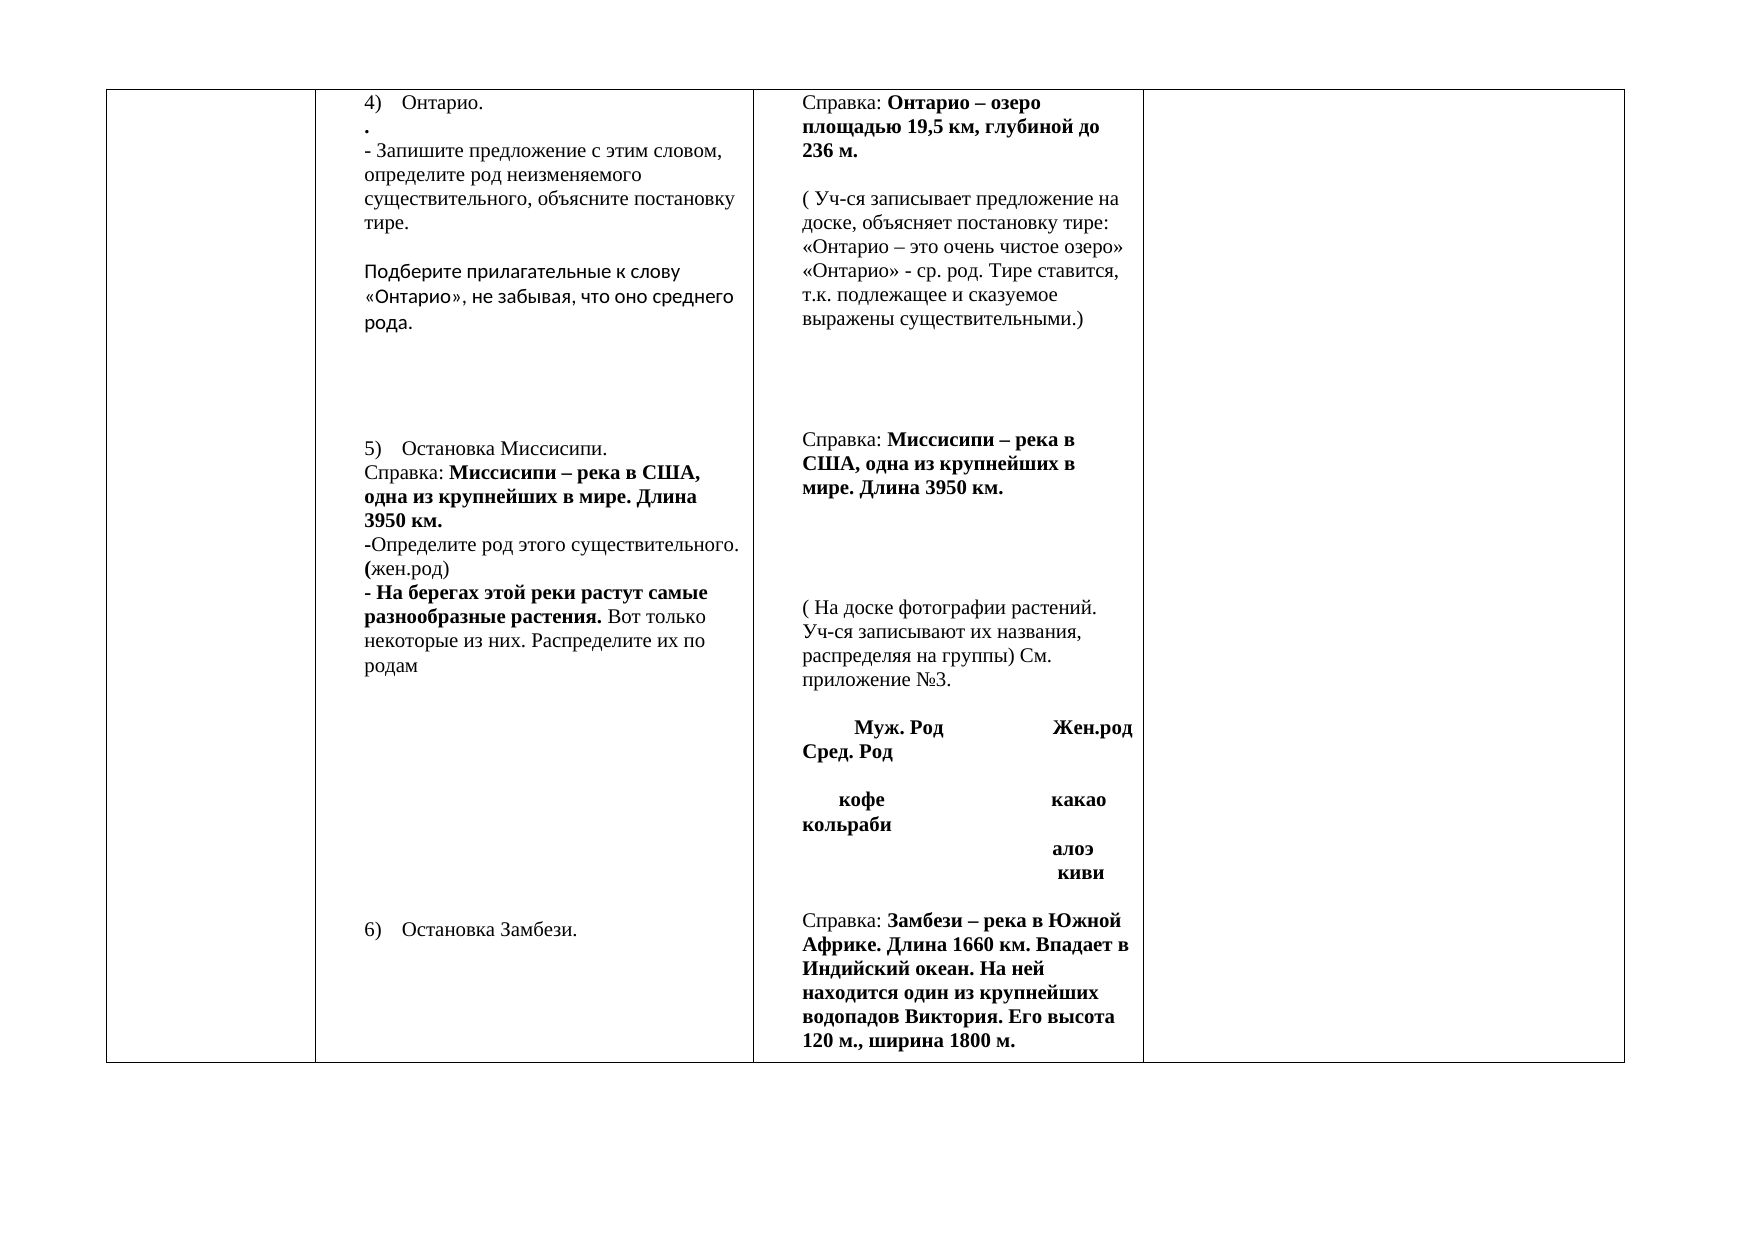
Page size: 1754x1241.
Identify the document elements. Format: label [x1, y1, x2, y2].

table_cell [1144, 90, 1624, 1062]
table_cell [754, 90, 1143, 1062]
table_cell [107, 90, 315, 1062]
table_cell [316, 90, 753, 1062]
